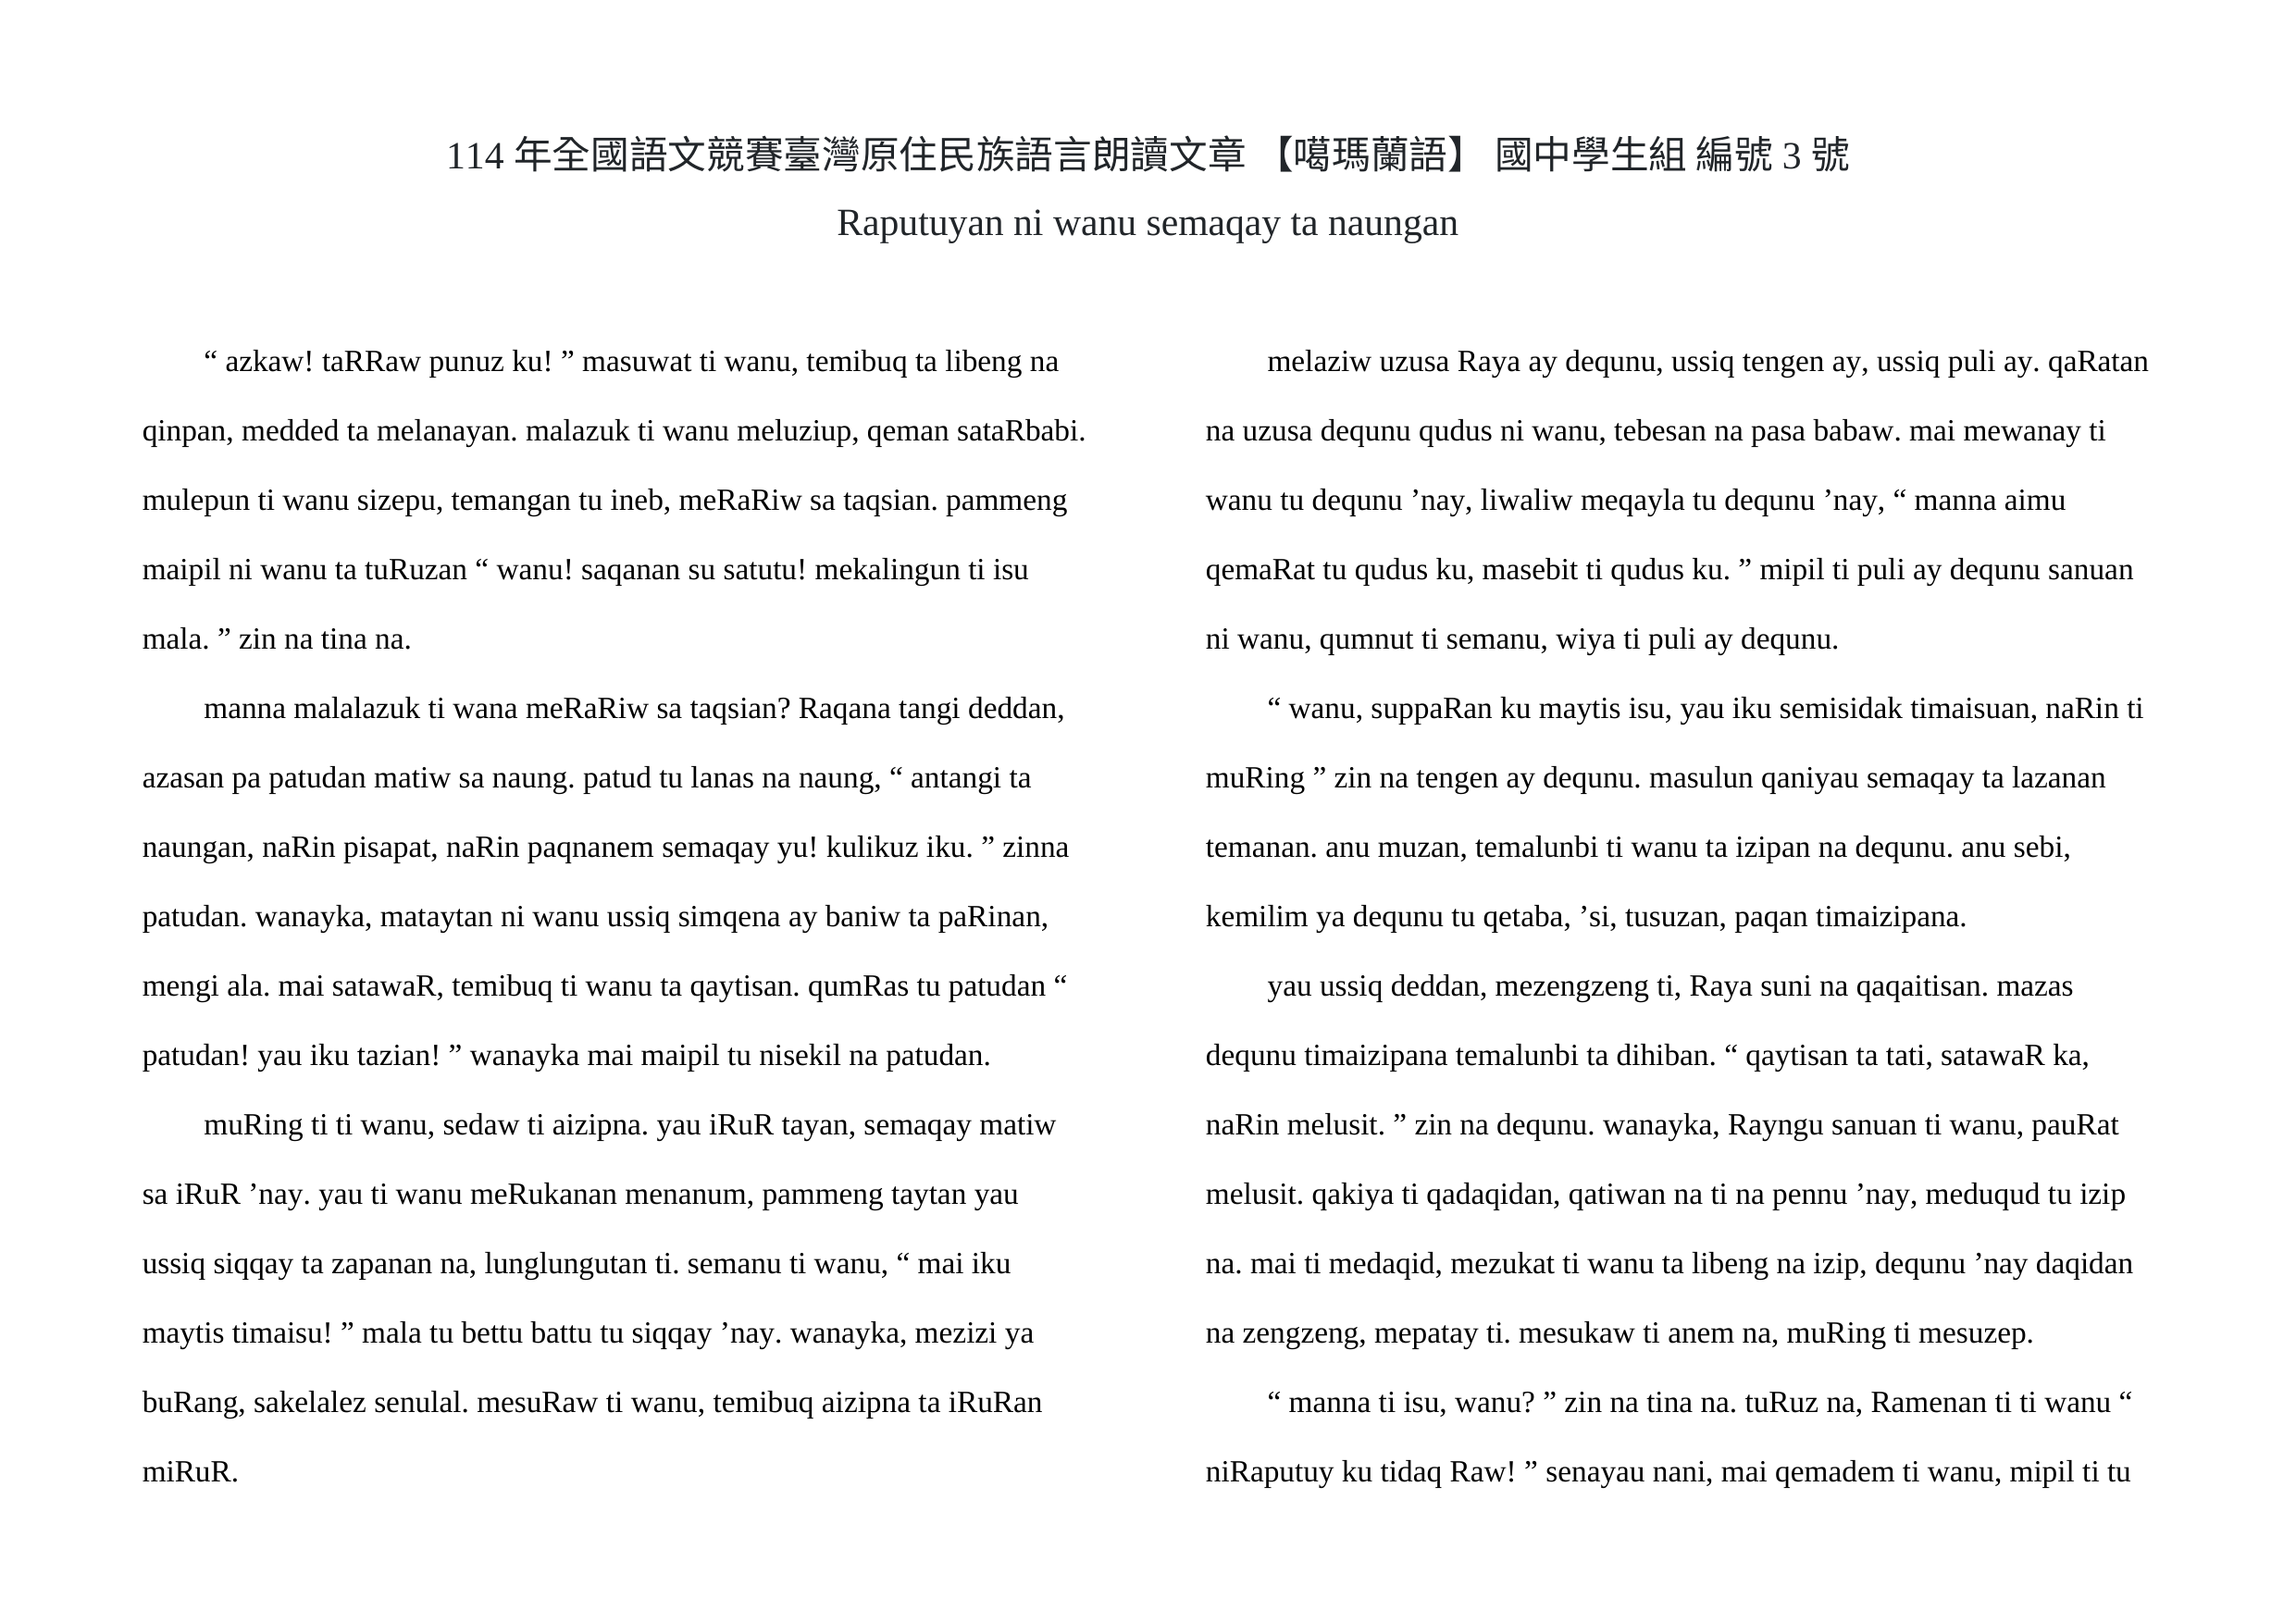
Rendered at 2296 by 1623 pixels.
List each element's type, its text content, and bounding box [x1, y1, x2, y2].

text melaziw uzusa Raya ay dequnu, ussiq tengen ay, ussiq puli ay. qaRatan na uzusa dequnu qudus ni wanu, tebesan na pasa babaw. mai mewanay ti wanu tu dequnu ’nay, liwaliw meqayla tu dequnu ’nay, “ manna aimu qemaRat tu qudus ku, masebit ti qudus ku. ” mipil ti puli ay dequnu sanuan ni wanu, qumnut ti semanu, wiya ti puli ay dequnu. [1206, 326, 2153, 673]
text 114 年全國語文競賽臺灣原住民族語言朗讀文章 【噶瑪蘭語】 國中學生組 編號 3 號 [142, 118, 2153, 187]
text “ wanu, suppaRan ku maytis isu, yau iku semisidak timaisuan, naRin ti muRing ” zin na tengen ay dequnu. masulun qaniyau semaqay ta lazanan temanan. anu muzan, temalunbi ti wanu ta izipan na dequnu. anu sebi, kemilim ya dequnu tu qetaba, ’si, tusuzan, paqan timaizipana. [1206, 673, 2153, 950]
text yau ussiq deddan, mezengzeng ti, Raya suni na qaqaitisan. mazas dequnu timaizipana temalunbi ta dihiban. “ qaytisan ta tati, satawaR ka, naRin melusit. ” zin na dequnu. wanayka, Rayngu sanuan ti wanu, pauRat melusit. qakiya ti qadaqidan, qatiwan na ti na pennu ’nay, meduqud tu izip na. mai ti medaqid, mezukat ti wanu ta libeng na izip, dequnu ’nay daqidan na zengzeng, mepatay ti. mesukaw ti anem na, muRing ti mesuzep. [1206, 950, 2153, 1367]
text muRing ti ti wanu, sedaw ti aizipna. yau iRuR tayan, semaqay matiw sa iRuR ’nay. yau ti wanu meRukanan menanum, pammeng taytan yau ussiq siqqay ta zapanan na, lunglungutan ti. semanu ti wanu, “ mai iku maytis timaisu! ” mala tu bettu battu tu siqqay ’nay. wanayka, mezizi ya buRang, sakelalez senulal. mesuRaw ti wanu, temibuq aizipna ta iRuRan miRuR. [142, 1089, 1090, 1505]
text Raputuyan ni wanu semaqay ta naungan [142, 187, 2153, 256]
text “ azkaw! taRRaw punuz ku! ” masuwat ti wanu, temibuq ta libeng na qinpan, medded ta melanayan. malazuk ti wanu meluziup, qeman sataRbabi. mulepun ti wanu sizepu, temangan tu ineb, meRaRiw sa taqsian. pammeng maipil ni wanu ta tuRuzan “ wanu! saqanan su satutu! mekalingun ti isu mala. ” zin na tina na. [142, 326, 1090, 673]
text manna malalazuk ti wana meRaRiw sa taqsian? Raqana tangi deddan, azasan pa patudan matiw sa naung. patud tu lanas na naung, “ antangi ta naungan, naRin pisapat, naRin paqnanem semaqay yu! kulikuz iku. ” zinna patudan. wanayka, mataytan ni wanu ussiq simqena ay baniw ta paRinan, mengi ala. mai satawaR, temibuq ti wanu ta qaytisan. qumRas tu patudan “ patudan! yau iku tazian! ” wanayka mai maipil tu nisekil na patudan. [142, 673, 1090, 1089]
text “ manna ti isu, wanu? ” zin na tina na. tuRuz na, Ramenan ti ti wanu “ niRaputuy ku tidaq Raw! ” senayau nani, mai qemadem ti wanu, mipil ti tu sanu. [1206, 1367, 2153, 1505]
